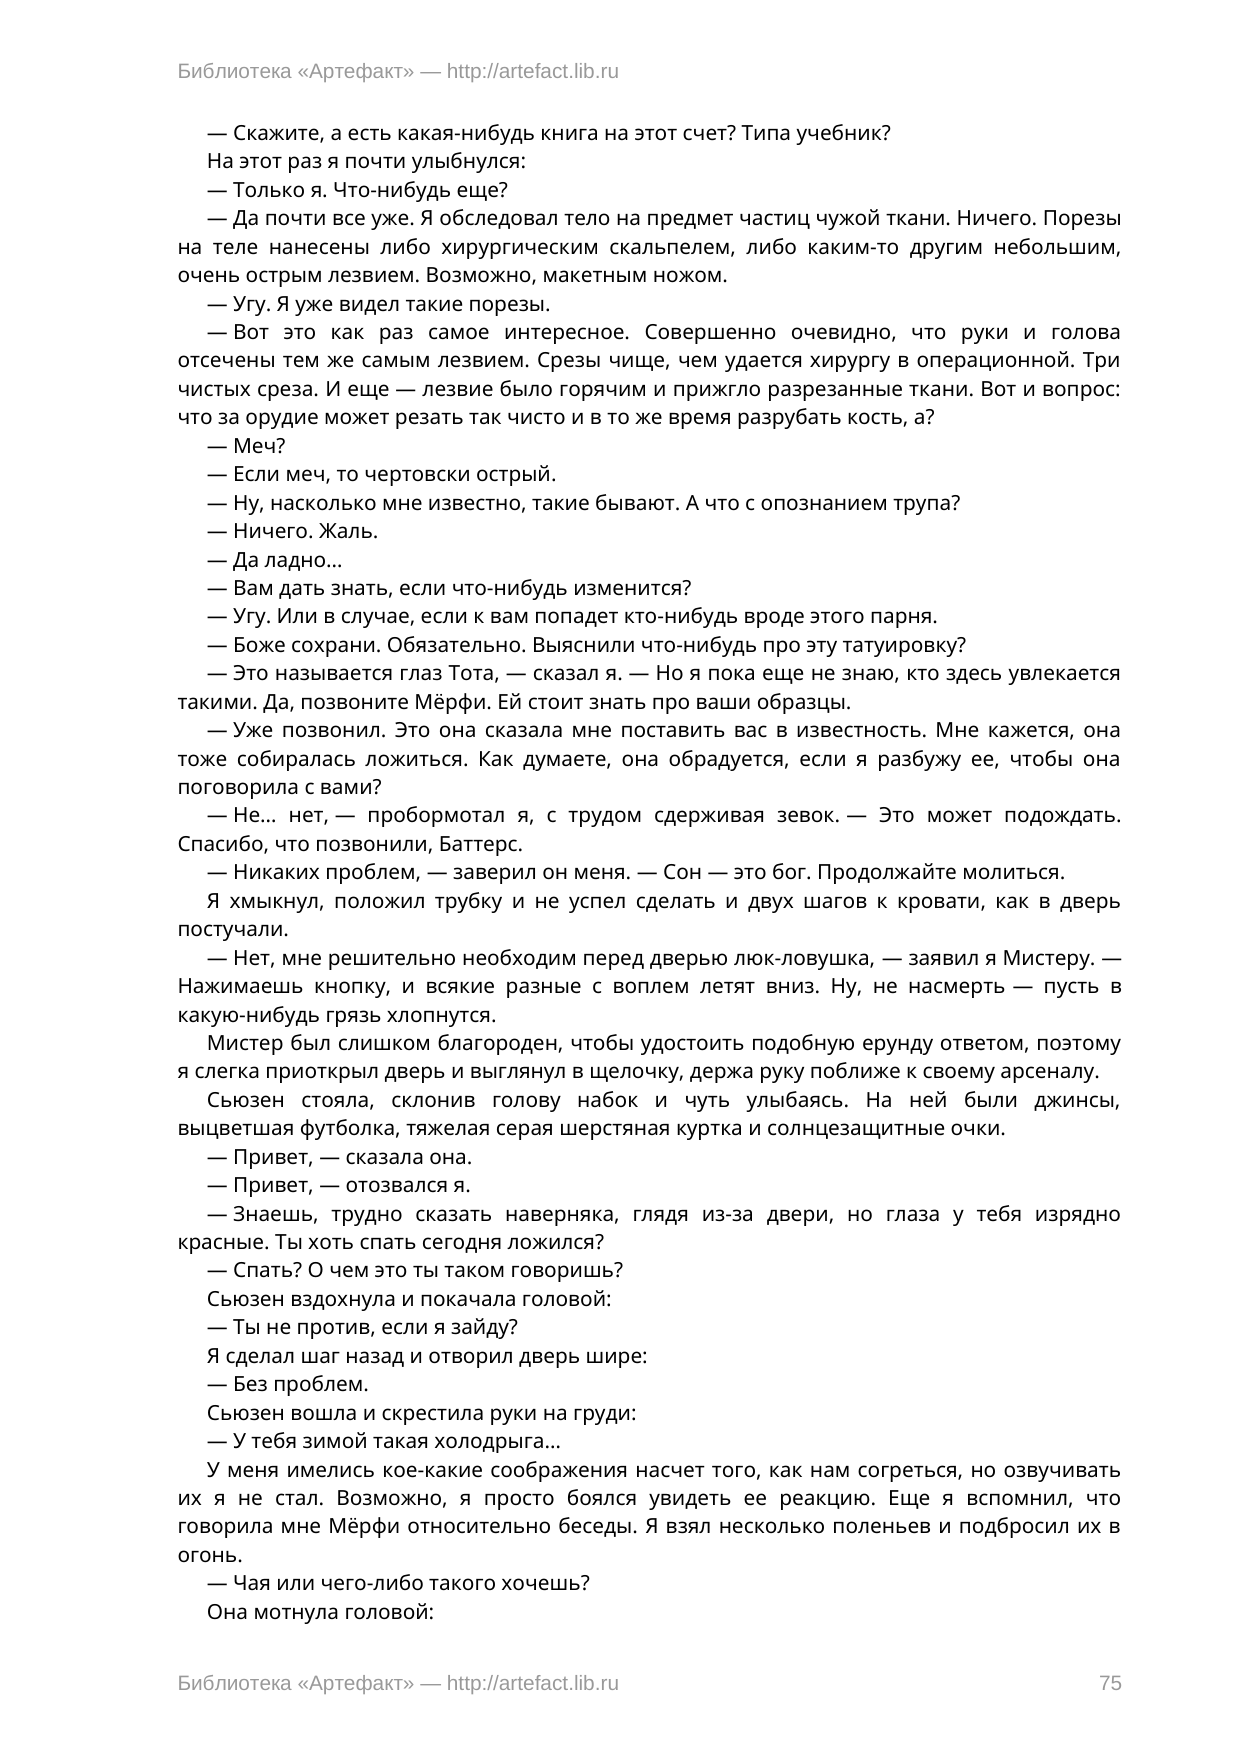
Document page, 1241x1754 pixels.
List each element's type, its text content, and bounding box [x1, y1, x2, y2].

text — Привет, — сказала она. [177, 1142, 1122, 1170]
text — Да почти все уже. Я обследовал тело на предмет частиц чужой ткани. Ничего. Порезы на теле нанесены либо хирургическим скальпелем, либо каким-то другим небольшим, очень острым лезвием. Возможно, макетным ножом. [177, 203, 1122, 289]
text Сьюзен вздохнула и покачала головой: [177, 1284, 1122, 1312]
text — Ну, насколько мне известно, такие бывают. А что с опознанием трупа? [177, 488, 1122, 516]
text — Никаких проблем, — заверил он меня. — Сон — это бог. Продолжайте молиться. [177, 857, 1122, 886]
text — Уже позвонил. Это она сказала мне поставить вас в известность. Мне кажется, она тоже собиралась ложиться. Как думаете, она обрадуется, если я разбужу ее, чтобы она поговорила с вами? [177, 715, 1122, 801]
text — Угу. Или в случае, если к вам попадет кто-нибудь вроде этого парня. [177, 602, 1122, 630]
text — Не… нет, — пробормотал я, с трудом сдерживая зевок. — Это может подождать. Спасибо, что позвонили, Баттерс. [177, 801, 1122, 857]
text Мистер был слишком благороден, чтобы удостоить подобную ерунду ответом, поэтому я слегка приоткрыл дверь и выглянул в щелочку, держа руку поближе к своему арсеналу. [177, 1028, 1122, 1085]
text — Ничего. Жаль. [177, 516, 1122, 545]
text — Ты не против, если я зайду? [177, 1312, 1122, 1341]
text — Чая или чего-либо такого хочешь? [177, 1568, 1122, 1597]
text На этот раз я почти улыбнулся: [177, 147, 1122, 175]
text — Боже сохрани. Обязательно. Выяснили что-нибудь про эту татуировку? [177, 630, 1122, 658]
text — Без проблем. [177, 1369, 1122, 1398]
text — У тебя зимой такая холодрыга… [177, 1426, 1122, 1455]
text Я хмыкнул, положил трубку и не успел сделать и двух шагов к кровати, как в дверь постучали. [177, 886, 1122, 943]
text Я сделал шаг назад и отворил дверь шире: [177, 1341, 1122, 1369]
text — Нет, мне решительно необходим перед дверью люк-ловушка, — заявил я Мистеру. — Нажимаешь кнопку, и всякие разные с воплем летят вниз. Ну, не насмерть — пусть в какую-нибудь грязь хлопнутся. [177, 943, 1122, 1028]
text — Привет, — отозвался я. [177, 1170, 1122, 1199]
text — Меч? [177, 431, 1122, 459]
text — Только я. Что-нибудь еще? [177, 175, 1122, 203]
text — Вам дать знать, если что-нибудь изменится? [177, 573, 1122, 602]
text — Вот это как раз самое интересное. Совершенно очевидно, что руки и голова отсечены тем же самым лезвием. Срезы чище, чем удается хирургу в операционной. Три чистых среза. И еще — лезвие было горячим и прижгло разрезанные ткани. Вот и вопрос: что за орудие может резать так чисто и в то же время разрубать кость, а? [177, 317, 1122, 431]
text — Скажите, а есть какая-нибудь книга на этот счет? Типа учебник? [177, 118, 1122, 147]
text — Если меч, то чертовски острый. [177, 459, 1122, 488]
text Сьюзен вошла и скрестила руки на груди: [177, 1398, 1122, 1426]
text — Да ладно… [177, 545, 1122, 573]
text — Знаешь, трудно сказать наверняка, глядя из-за двери, но глаза у тебя изрядно красные. Ты хоть спать сегодня ложился? [177, 1199, 1122, 1256]
text Она мотнула головой: [177, 1597, 1122, 1625]
text — Угу. Я уже видел такие порезы. [177, 289, 1122, 317]
text У меня имелись кое-какие соображения насчет того, как нам согреться, но озвучивать их я не стал. Возможно, я просто боялся увидеть ее реакцию. Еще я вспомнил, что говорила мне Мёрфи относительно беседы. Я взял несколько поленьев и подбросил их в огонь. [177, 1455, 1122, 1568]
text Сьюзен стояла, склонив голову набок и чуть улыбаясь. На ней были джинсы, выцветшая футболка, тяжелая серая шерстяная куртка и солнцезащитные очки. [177, 1085, 1122, 1142]
text — Спать? О чем это ты таком говоришь? [177, 1256, 1122, 1284]
text — Это называется глаз Тота, — сказал я. — Но я пока еще не знаю, кто здесь увлекается такими. Да, позвоните Мёрфи. Ей стоит знать про ваши образцы. [177, 658, 1122, 715]
